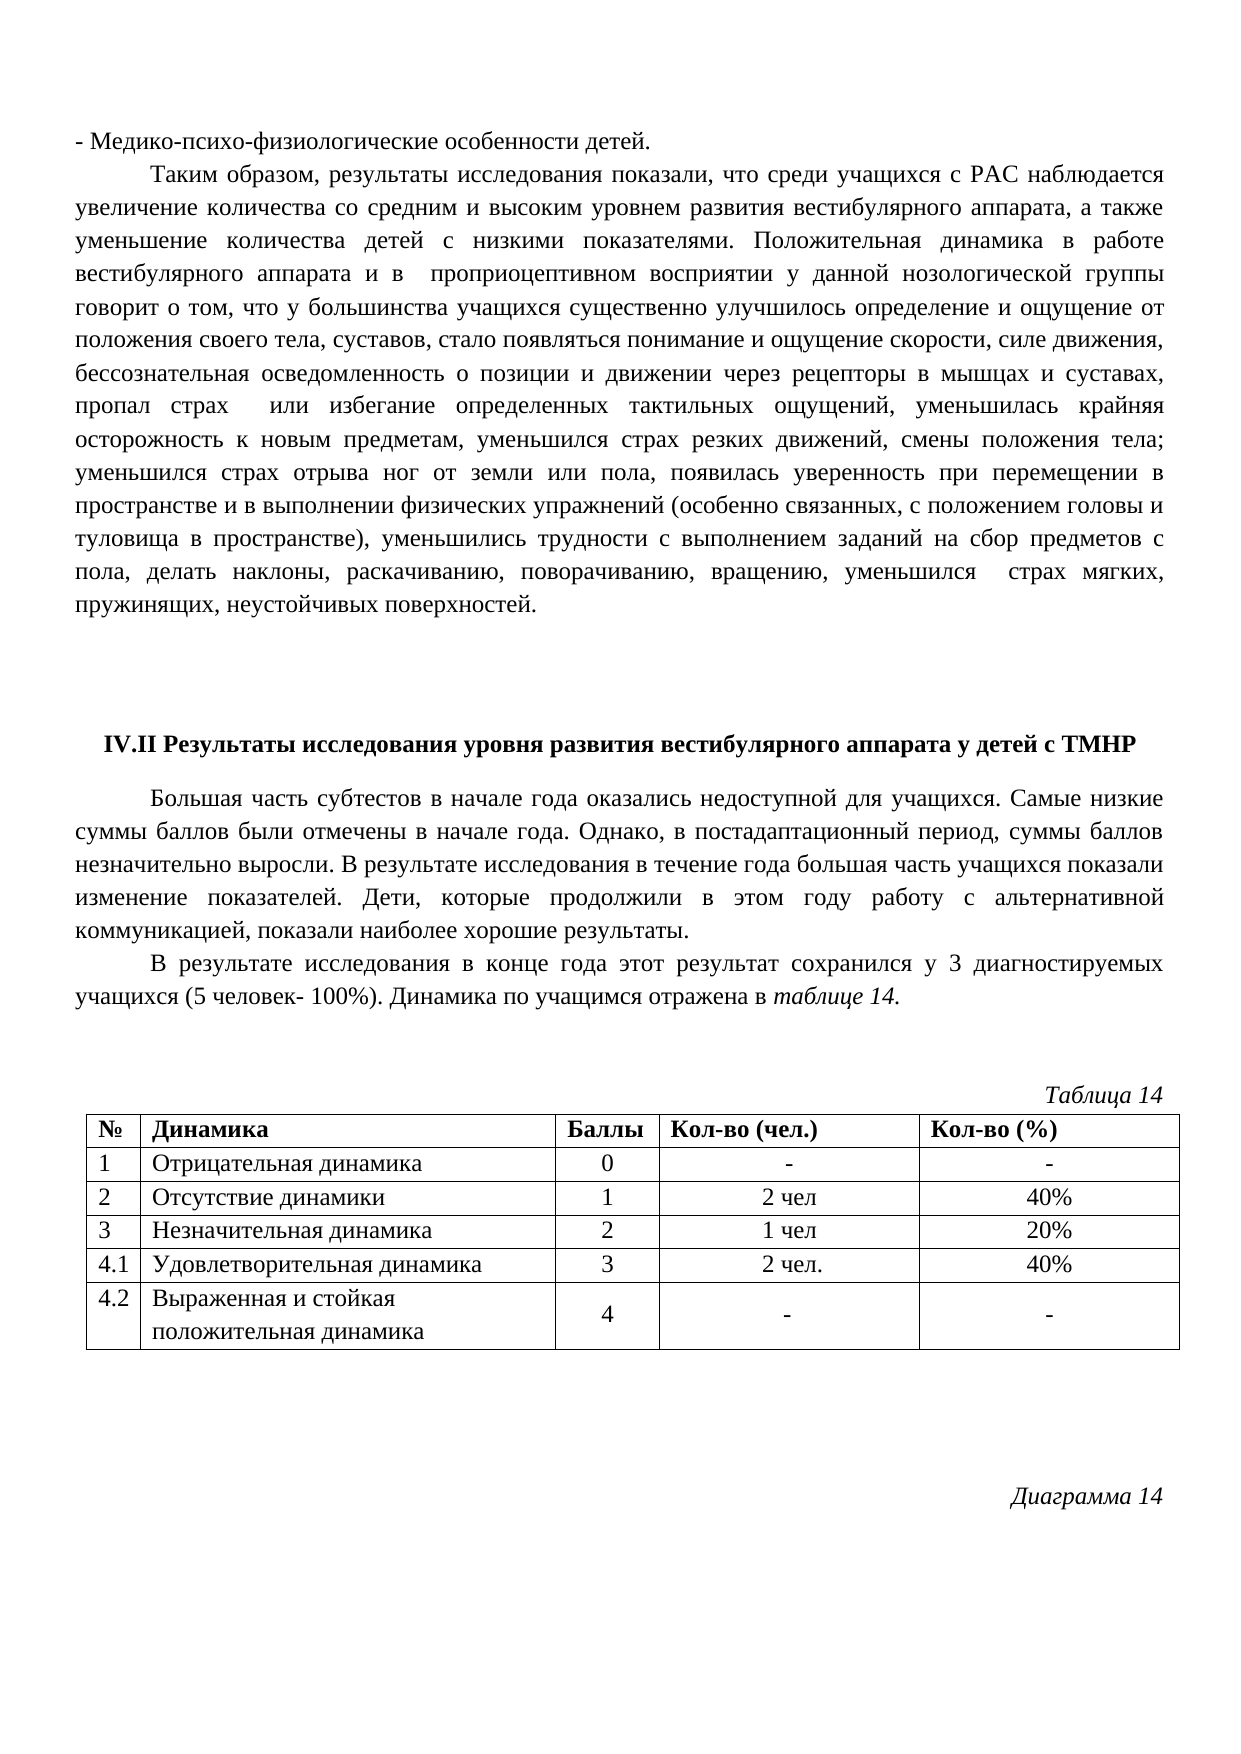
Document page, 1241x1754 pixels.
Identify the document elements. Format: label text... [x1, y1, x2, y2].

text Таким образом, результаты исследования показали, что среди учащихся с РАС наблюдается увеличение количества со средним и высоким уровнем развития вестибулярного аппарата, а также уменьшение количества детей с низкими показателями. Положительная динамика в работе вестибулярного аппарата и в проприоцептивном восприятии у данной нозологической группы говорит о том, что у большинства учащихся существенно улучшилось определение и ощущение от положения своего тела, суставов, стало появляться понимание и ощущение скорости, силе движения, бессознательная осведомленность о позиции и движении через рецепторы в мышцах и суставах, пропал страх или избегание определенных тактильных ощущений, уменьшилась крайняя осторожность к новым предметам, уменьшился страх резких движений, смены положения тела; уменьшился страх отрыва ног от земли или пола, появилась уверенность при перемещении в пространстве и в выполнении физических упражнений (особенно связанных, с положением головы и туловища в пространстве), уменьшились трудности с выполнением заданий на сбор предметов с пола, делать наклоны, раскачиванию, поворачиванию, вращению, уменьшился страх мягких, пружинящих, неустойчивых поверхностей. [75, 159, 1165, 617]
table_cell 1 [87, 1148, 140, 1181]
text IV.II Результаты исследования уровня развития вестибулярного аппарата у детей с ТМНР [75, 729, 1165, 758]
table_cell Удовлетворительная динамика [141, 1249, 555, 1282]
table_cell 4.1 [87, 1249, 140, 1282]
table_cell - [660, 1283, 919, 1348]
table_cell 2 [87, 1182, 140, 1214]
table_header Кол-во (чел.) [660, 1115, 919, 1147]
table_cell 4 [556, 1283, 659, 1348]
text - Медико-психо-физиологические особенности детей. [75, 126, 1165, 155]
table_cell 3 [87, 1216, 140, 1248]
table_cell 2 [556, 1216, 659, 1248]
table_header № [87, 1115, 140, 1147]
table_cell - [920, 1283, 1179, 1348]
table_cell 2 чел [660, 1182, 919, 1214]
table_cell 3 [556, 1249, 659, 1282]
table_cell 4.2 [87, 1283, 140, 1348]
table_cell Отсутствие динамики [141, 1182, 555, 1214]
table_header Динамика [141, 1115, 555, 1147]
table_cell Незначительная динамика [141, 1216, 555, 1248]
text Диаграмма 14 [75, 1481, 1165, 1509]
table_cell 0 [556, 1148, 659, 1181]
table_header Баллы [556, 1115, 659, 1147]
table_cell Выраженная и стойкая положительная динамика [141, 1283, 555, 1348]
text В результате исследования в конце года этот результат сохранился у 3 диагностируемых учащихся (5 человек- 100%). Динамика по учащимся отражена в таблице 14. [75, 948, 1165, 1010]
table_cell 1 чел [660, 1216, 919, 1248]
table_cell Отрицательная динамика [141, 1148, 555, 1181]
table_cell 2 чел. [660, 1249, 919, 1282]
table_cell 20% [920, 1216, 1179, 1248]
table_cell 40% [920, 1249, 1179, 1282]
table_cell 1 [556, 1182, 659, 1214]
table_cell 40% [920, 1182, 1179, 1214]
table_cell - [660, 1148, 919, 1181]
table_cell - [920, 1148, 1179, 1181]
table_header Кол-во (%) [920, 1115, 1179, 1147]
text Таблица 14 [75, 1081, 1165, 1109]
text Большая часть субтестов в начале года оказались недоступной для учащихся. Самые низкие суммы баллов были отмечены в начале года. Однако, в постадаптационный период, суммы баллов незначительно выросли. В результате исследования в течение года большая часть учащихся показали изменение показателей. Дети, которые продолжили в этом году работу с альтернативной коммуникацией, показали наиболее хорошие результаты. [75, 783, 1165, 944]
